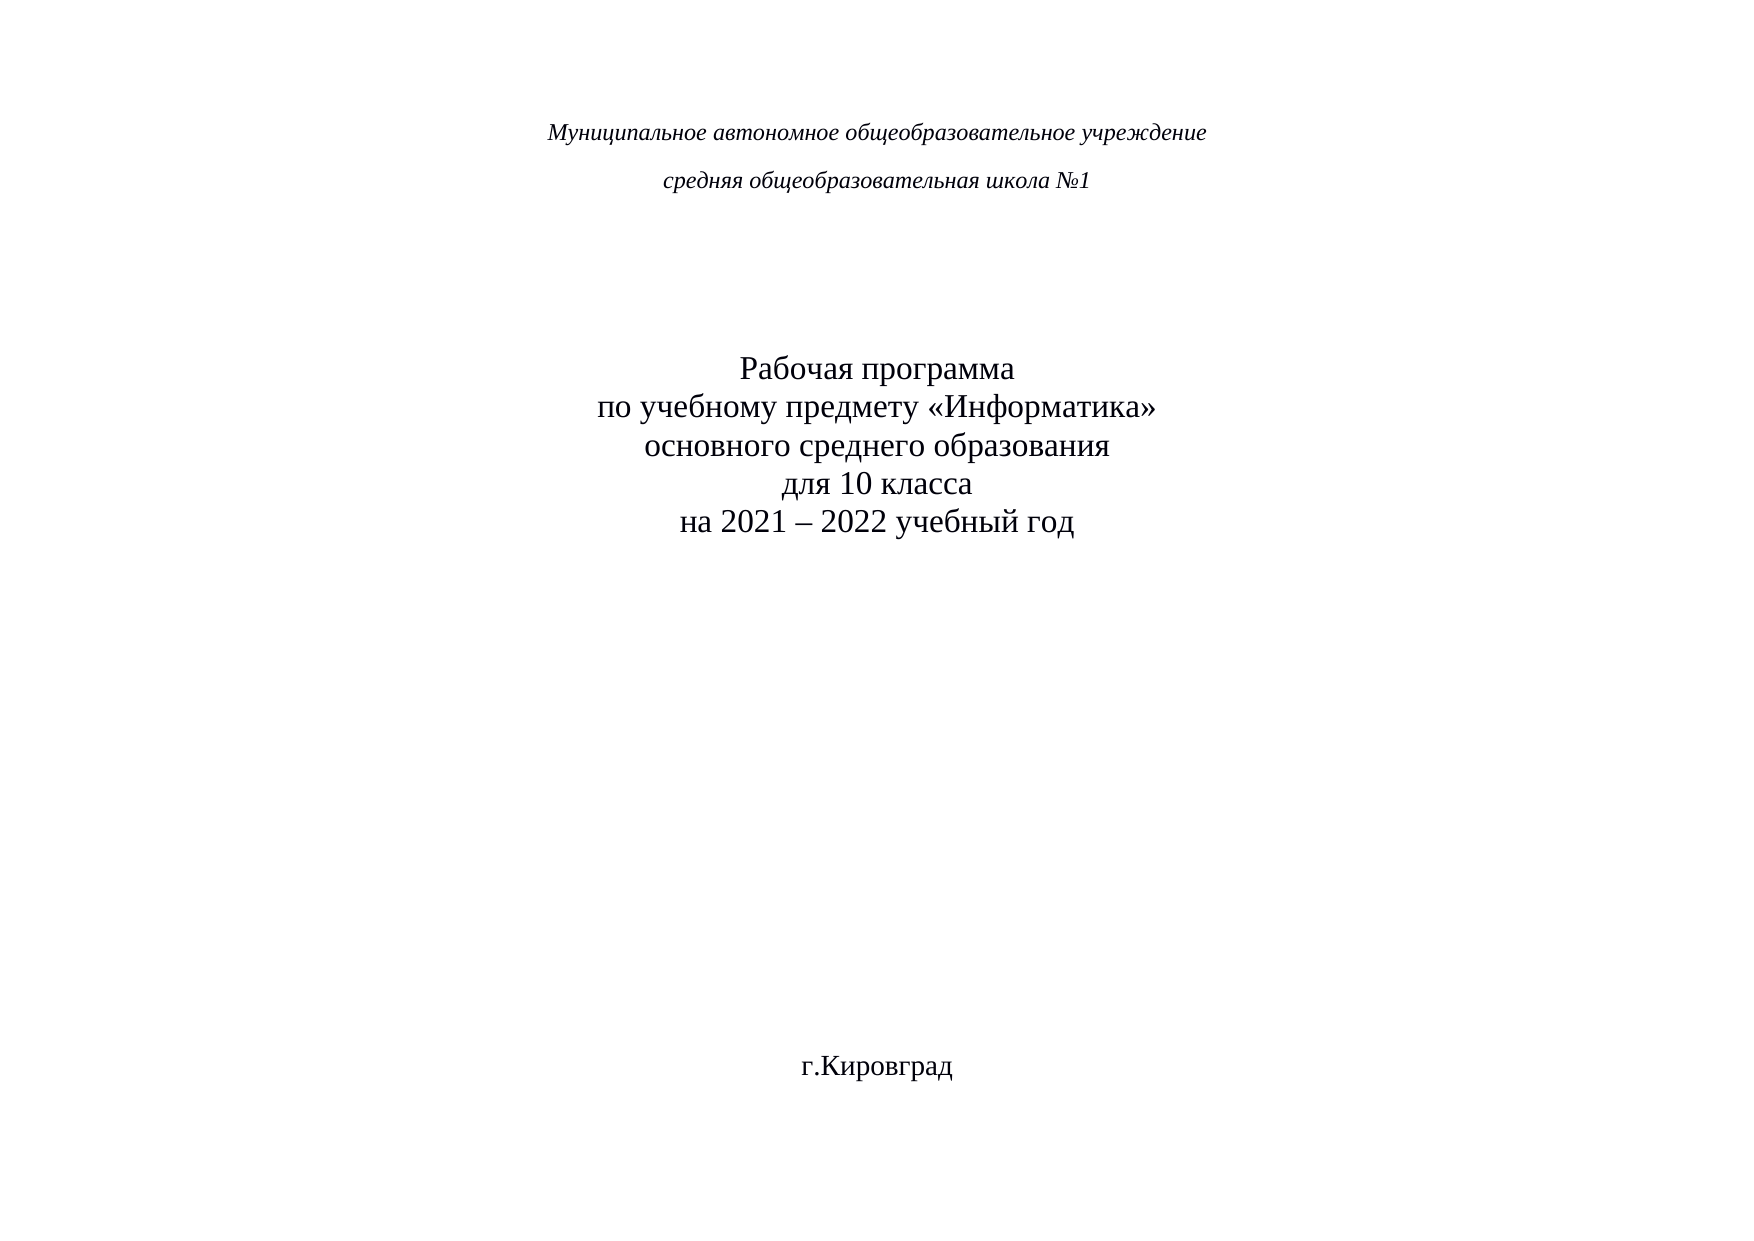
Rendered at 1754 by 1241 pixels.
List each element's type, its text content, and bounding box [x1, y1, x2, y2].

text Рабочая программа [118, 348, 1636, 387]
text на 2021 – 2022 учебный год [118, 502, 1636, 540]
text Муниципальное автономное общеобразовательное учреждение [118, 118, 1636, 166]
text г.Кировград [118, 1048, 1636, 1081]
text для 10 класса [118, 463, 1636, 502]
text по учебному предмету «Информатика» [118, 387, 1636, 425]
text основного среднего образования [118, 425, 1636, 463]
text средняя общеобразовательная школа №1 [118, 166, 1636, 214]
